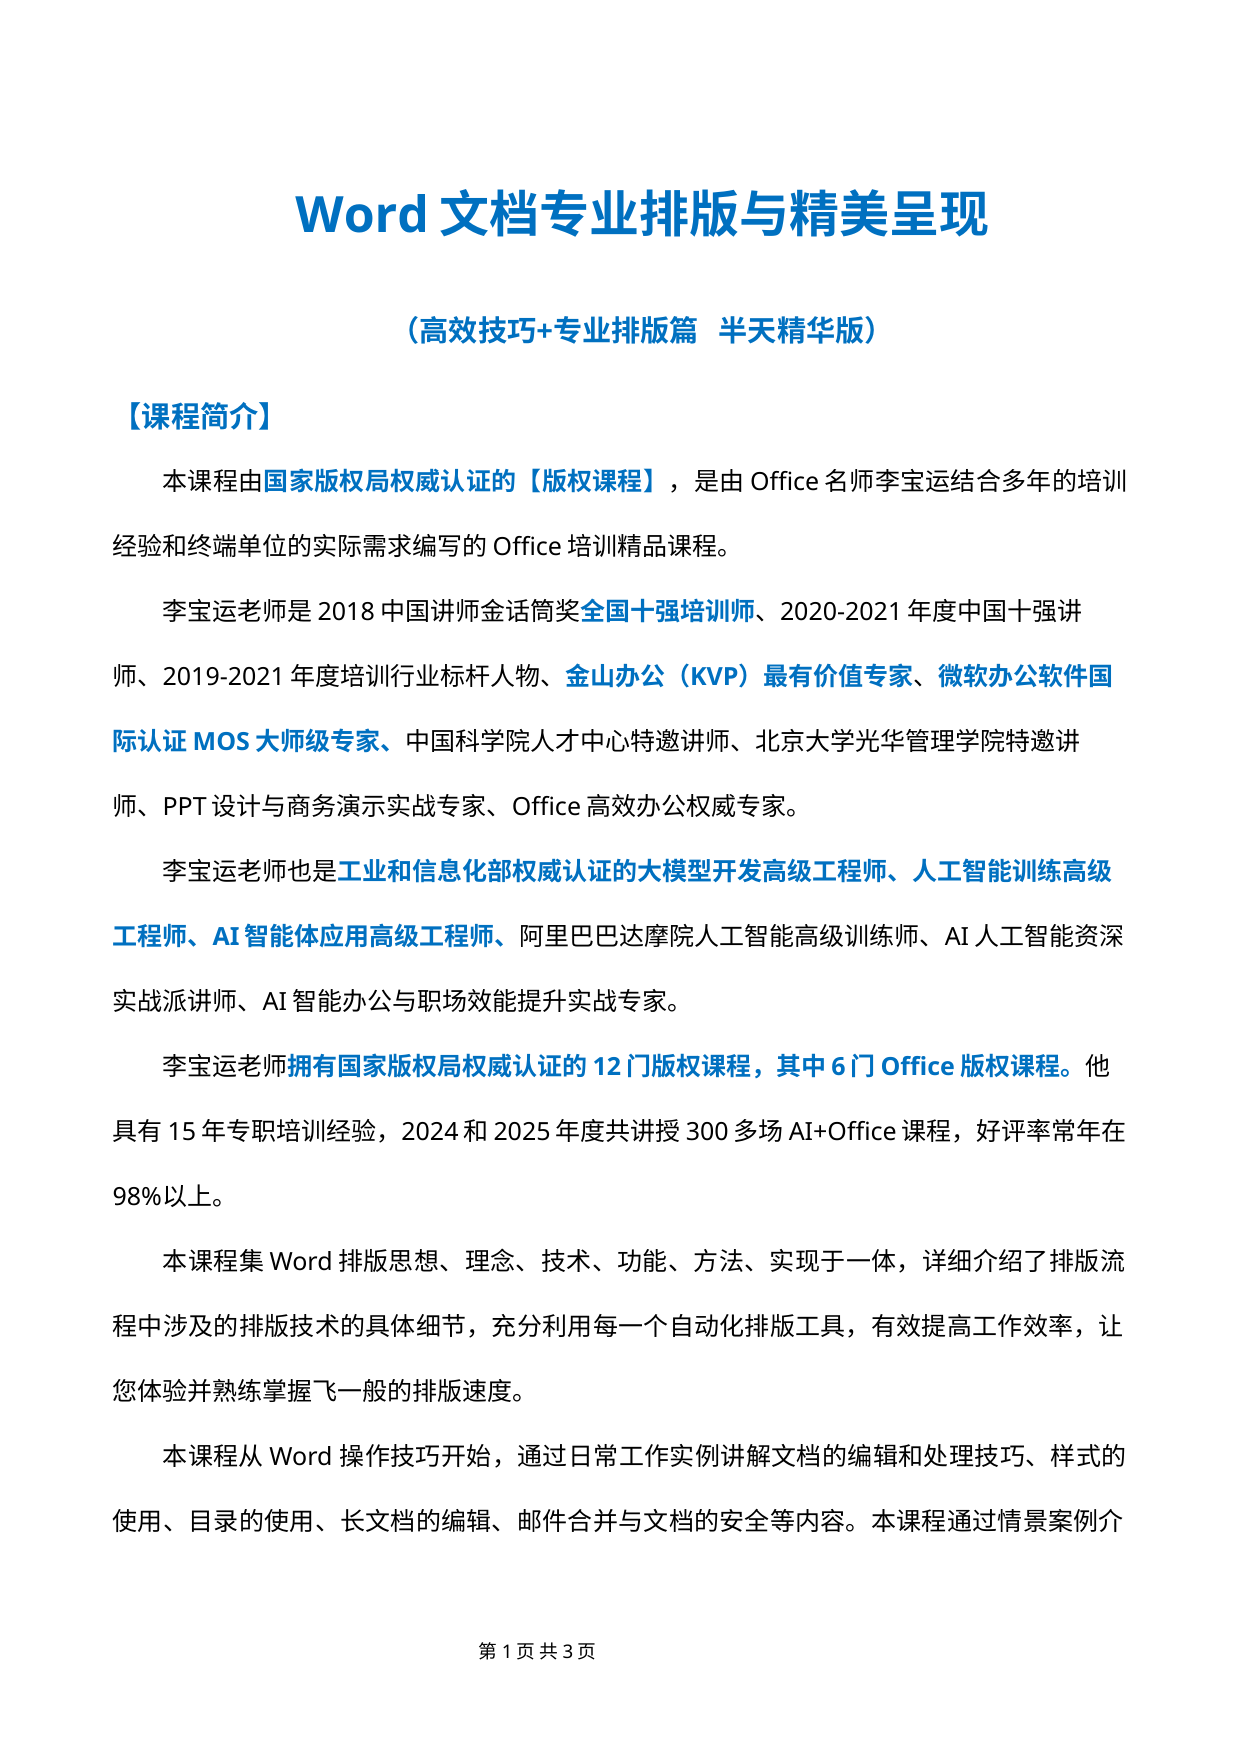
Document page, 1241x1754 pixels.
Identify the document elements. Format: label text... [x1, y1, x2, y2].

text 本课程集Word排版思想、理念、技术、功能、方法、实现于一体，详细介绍了排版流程中涉及的排版技术的具体细节，充分利用每一个自动化排版工具，有效提高工作效率，让您体验并熟练掌握飞一般的排版速度。 [112, 1227, 1128, 1422]
text 李宝运老师是2018中国讲师金话筒奖全国十强培训师、2020-2021年度中国十强讲师、2019-2021年度培训行业标杆人物、金山办公（KVP）最有价值专家、微软办公软件国际认证MOS大师级专家、中国科学院人才中心特邀讲师、北京大学光华管理学院特邀讲师、PPT设计与商务演示实战专家、Office高效办公权威专家。 [112, 577, 1128, 837]
text 李宝运老师拥有国家版权局权威认证的12门版权课程，其中6门Office版权课程。他具有15年专职培训经验，2024和2025年度共讲授300多场AI+Office课程，好评率常年在98%以上。 [112, 1032, 1128, 1227]
text 李宝运老师也是工业和信息化部权威认证的大模型开发高级工程师、人工智能训练高级工程师、AI智能体应用高级工程师、阿里巴巴达摩院人工智能高级训练师、AI人工智能资深实战派讲师、AI智能办公与职场效能提升实战专家。 [112, 837, 1128, 1032]
list Word文档专业排版与精美呈现 [112, 162, 1128, 259]
list （高效技巧+专业排版篇 半天精华版） [112, 296, 1128, 361]
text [112, 1422, 1128, 1552]
text 本课程由国家版权局权威认证的【版权课程】，是由Office名师李宝运结合多年的培训经验和终端单位的实际需求编写的Office培训精品课程。 [112, 447, 1128, 577]
text 【课程简介】 [112, 382, 1128, 447]
